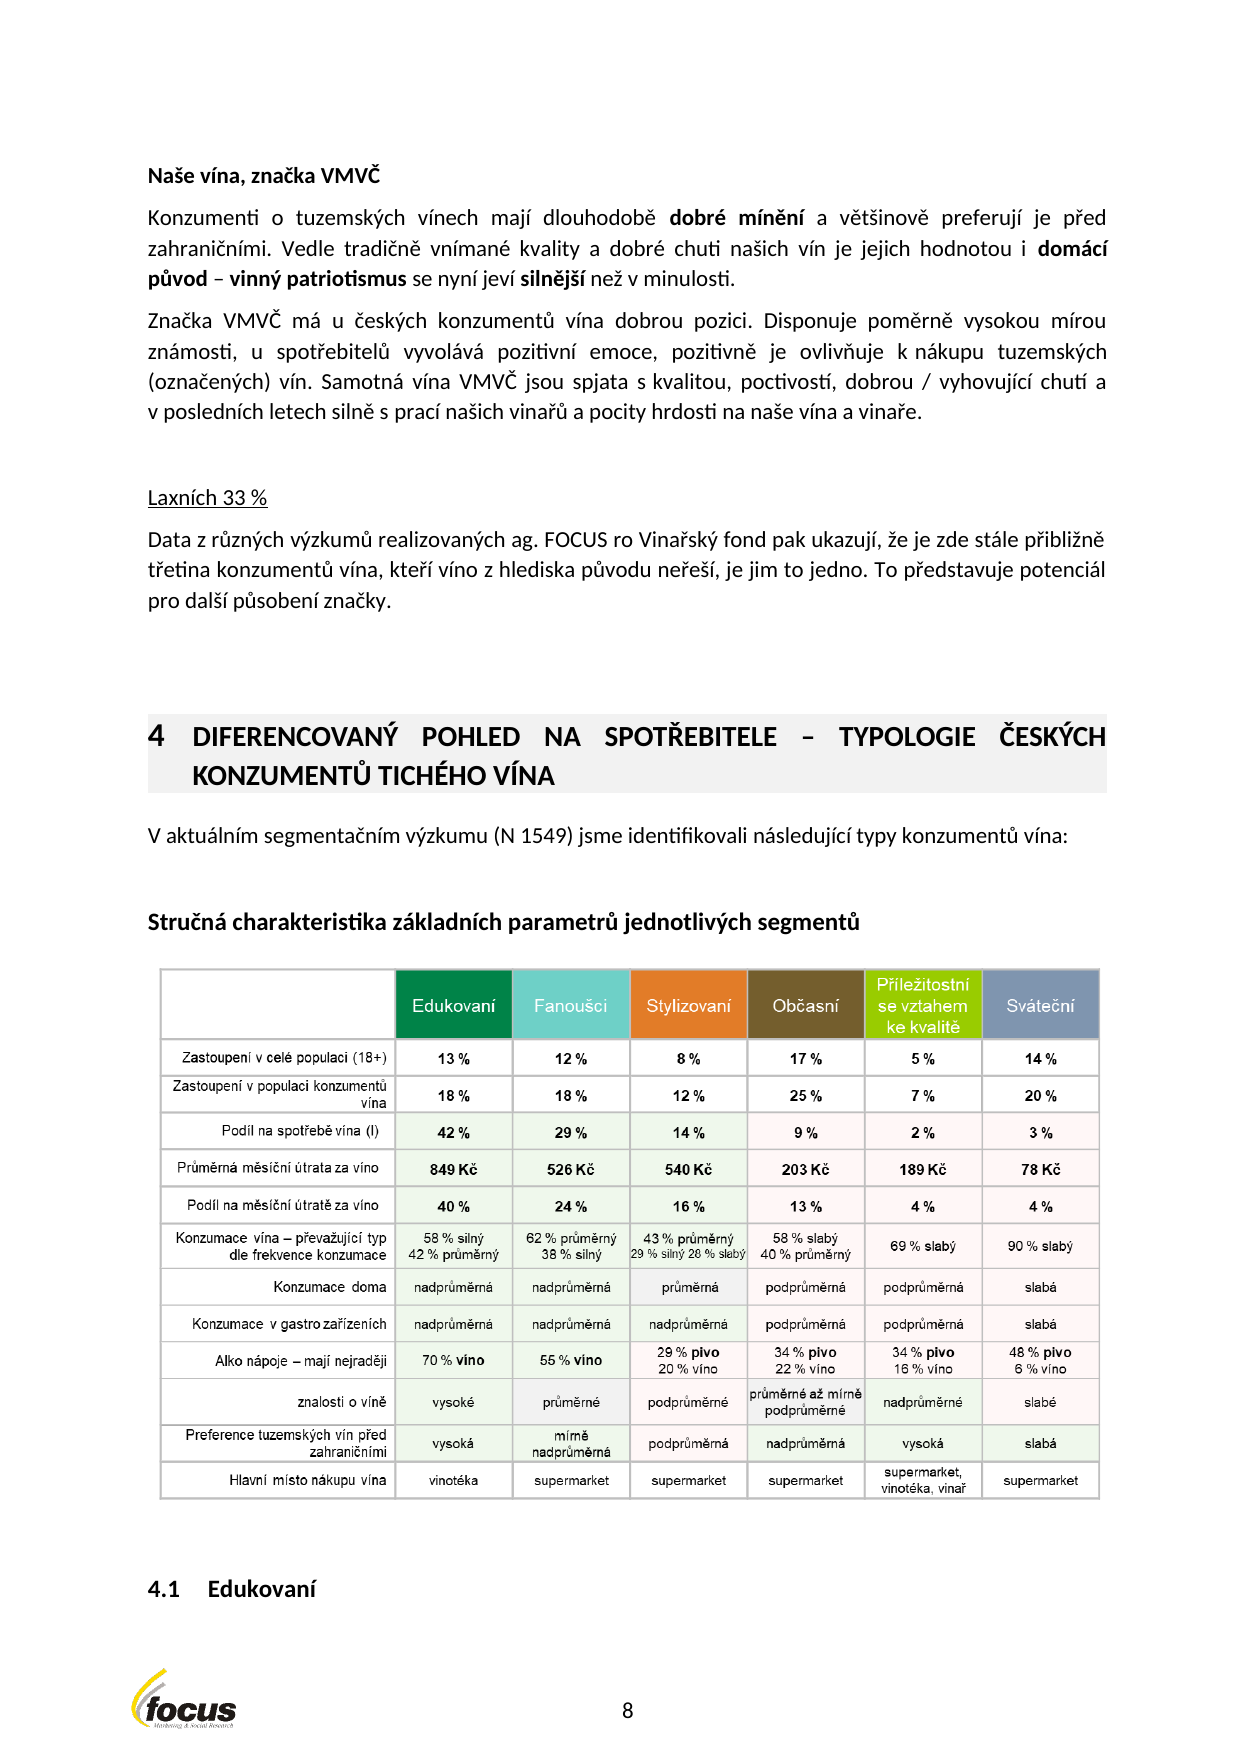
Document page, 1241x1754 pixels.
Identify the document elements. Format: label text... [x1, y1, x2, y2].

text Značka VMVČ má u českých konzumentů vína dobrou pozici. Disponuje poměrně vysokou mírou známosti, u spotřebitelů vyvolává pozitivní emoce, pozitivně je ovlivňuje k nákupu tuzemských (označených) vín. Samotná vína VMVČ jsou spjata s kvalitou, poctivostí, dobrou / vyhovující chutí a v posledních letech silně s prací našich vinařů a pocity hrdosti na naše vína a vinaře. [148, 307, 1107, 425]
text Laxních 33 % [148, 483, 1107, 511]
picture [155, 951, 1100, 1504]
subtitle DIFERENCOVANÝ POHLED NA SPOTŘEBITELE – TYPOLOGIE ČESKÝCH KONZUMENTŮ TICHÉHO VÍNA [148, 714, 1107, 793]
text Konzumenti o tuzemských vínech mají dlouhodobě dobré mínění a většinově preferují je před zahraničními. Vedle tradičně vnímané kvality a dobré chuti našich vín je jejich hodnotou i domácí původ – vinný patriotismus se nyní jeví silnější než v minulosti. [148, 203, 1107, 292]
text V aktuálním segmentačním výzkumu (N 1549) jsme identifikovali následující typy konzumentů vína: [148, 821, 1107, 849]
text Edukovaní [148, 1573, 1107, 1604]
text Stručná charakteristika základních parametrů jednotlivých segmentů [148, 906, 1107, 937]
text Data z různých výzkumů realizovaných ag. FOCUS ro Vinařský fond pak ukazují, že je zde stále přibližně třetina konzumentů vína, kteří víno z hlediska původu neřeší, je jim to jedno. To představuje potenciál pro další působení značky. [148, 525, 1107, 614]
picture [131, 1668, 236, 1729]
text Naše vína, značka VMVČ [148, 161, 1107, 189]
